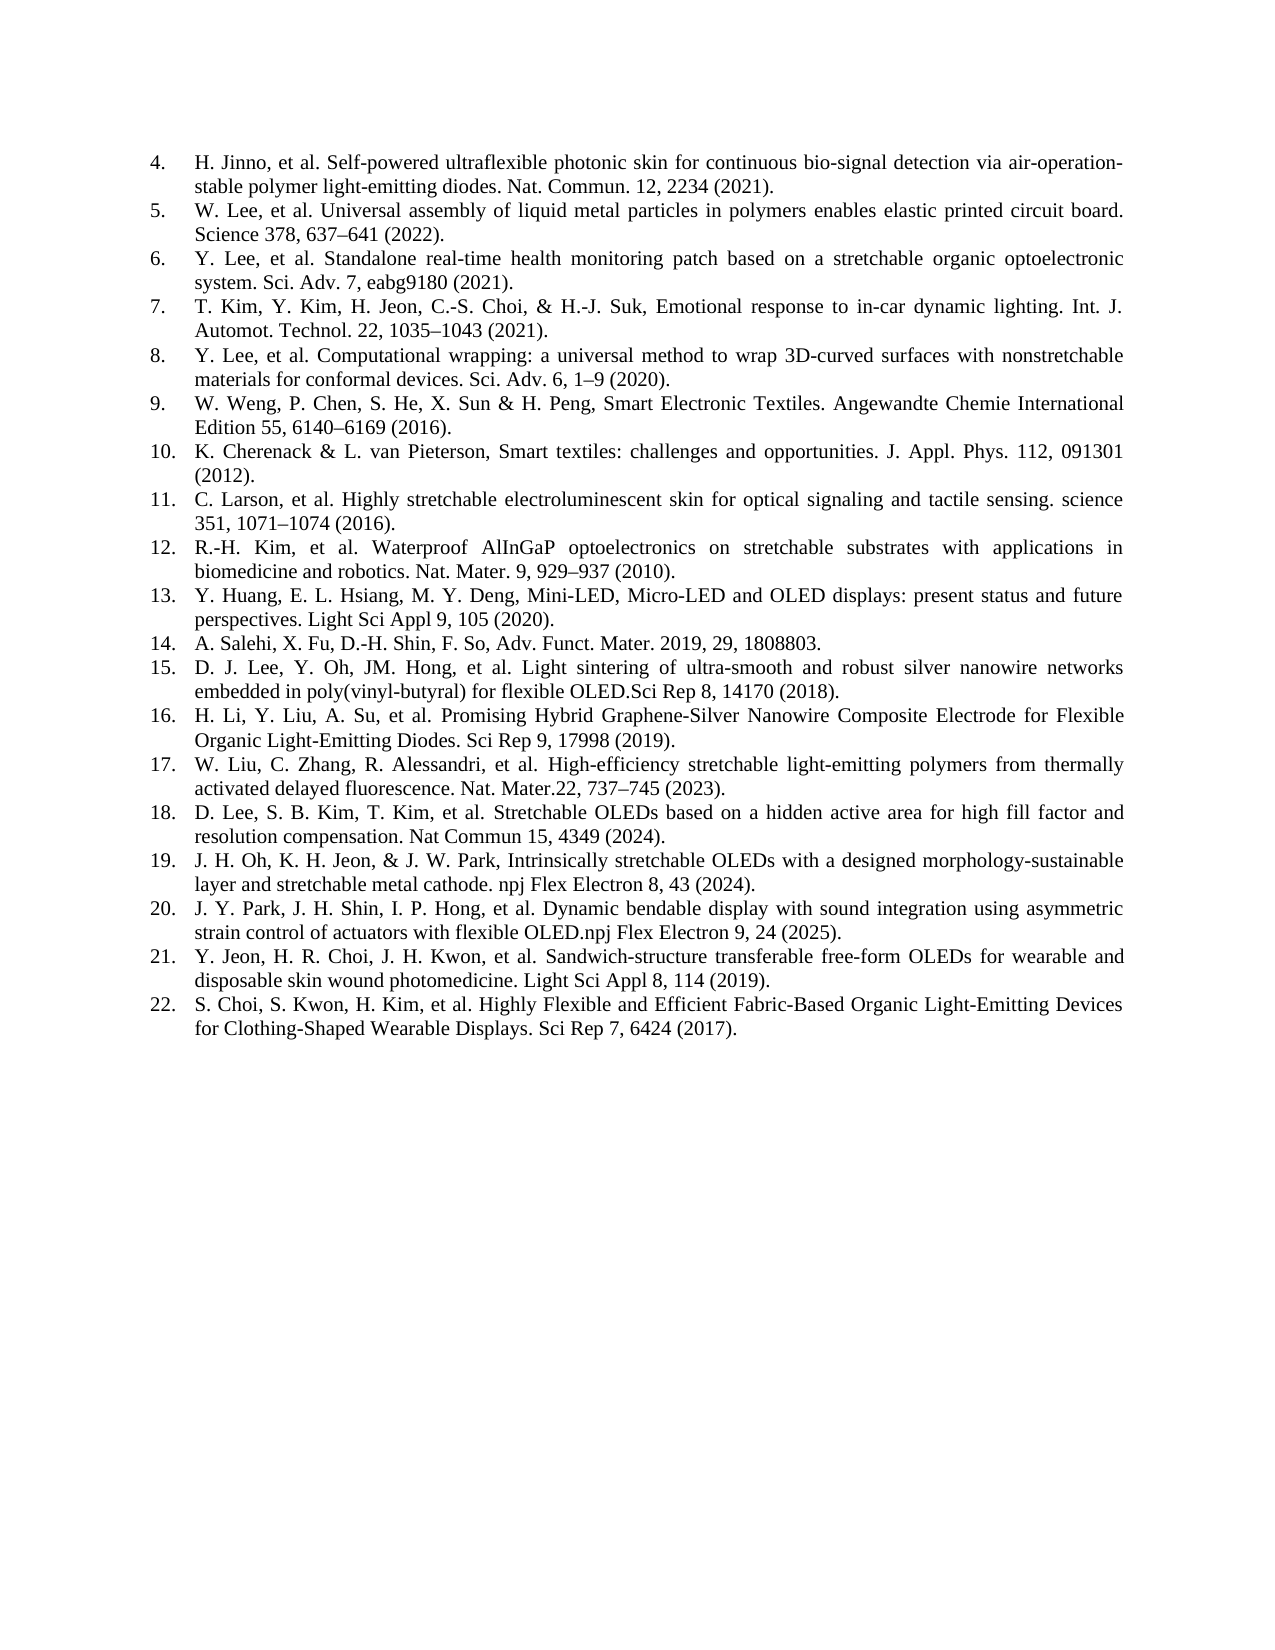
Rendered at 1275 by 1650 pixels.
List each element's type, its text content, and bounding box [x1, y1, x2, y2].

list W. Weng, P. Chen, S. He, X. Sun & H. Peng, Smart Electronic Textiles. Angewandte Chemie International Edition 55, 6140–6169 (2016). [150, 391, 1125, 439]
list W. Lee, et al. Universal assembly of liquid metal particles in polymers enables elastic printed circuit board. Science 378, 637–641 (2022). [150, 198, 1125, 246]
list Y. Lee, et al. Standalone real-time health monitoring patch based on a stretchable organic optoelectronic system. Sci. Adv. 7, eabg9180 (2021). [150, 246, 1125, 294]
list J. H. Oh, K. H. Jeon, & J. W. Park, Intrinsically stretchable OLEDs with a designed morphology-sustainable layer and stretchable metal cathode. npj Flex Electron 8, 43 (2024). [150, 848, 1125, 896]
list H. Jinno, et al. Self-powered ultraflexible photonic skin for continuous bio-signal detection via air-operation-stable polymer light-emitting diodes. Nat. Commun. 12, 2234 (2021). [150, 150, 1125, 198]
list Y. Huang, E. L. Hsiang, M. Y. Deng, Mini-LED, Micro-LED and OLED displays: present status and future perspectives. Light Sci Appl 9, 105 (2020). [150, 583, 1125, 631]
list W. Liu, C. Zhang, R. Alessandri, et al. High-efficiency stretchable light-emitting polymers from thermally activated delayed fluorescence. Nat. Mater.22, 737–745 (2023). [150, 752, 1125, 800]
list Y. Lee, et al. Computational wrapping: a universal method to wrap 3D-curved surfaces with nonstretchable materials for conformal devices. Sci. Adv. 6, 1–9 (2020). [150, 342, 1125, 391]
list K. Cherenack & L. van Pieterson, Smart textiles: challenges and opportunities. J. Appl. Phys. 112, 091301 (2012). [150, 439, 1125, 487]
list J. Y. Park, J. H. Shin, I. P. Hong, et al. Dynamic bendable display with sound integration using asymmetric strain control of actuators with flexible OLED.npj Flex Electron 9, 24 (2025). [150, 896, 1125, 944]
list D. J. Lee, Y. Oh, JM. Hong, et al. Light sintering of ultra-smooth and robust silver nanowire networks embedded in poly(vinyl-butyral) for flexible OLED.Sci Rep 8, 14170 (2018). [150, 655, 1125, 703]
list S. Choi, S. Kwon, H. Kim, et al. Highly Flexible and Efficient Fabric-Based Organic Light-Emitting Devices for Clothing-Shaped Wearable Displays. Sci Rep 7, 6424 (2017). [150, 992, 1125, 1040]
list T. Kim, Y. Kim, H. Jeon, C.-S. Choi, & H.-J. Suk, Emotional response to in-car dynamic lighting. Int. J. Automot. Technol. 22, 1035–1043 (2021). [150, 294, 1125, 342]
list C. Larson, et al. Highly stretchable electroluminescent skin for optical signaling and tactile sensing. science 351, 1071–1074 (2016). [150, 487, 1125, 535]
list R.-H. Kim, et al. Waterproof AlInGaP optoelectronics on stretchable substrates with applications in biomedicine and robotics. Nat. Mater. 9, 929–937 (2010). [150, 535, 1125, 583]
list A. Salehi, X. Fu, D.-H. Shin, F. So, Adv. Funct. Mater. 2019, 29, 1808803. [150, 631, 1125, 655]
list Y. Jeon, H. R. Choi, J. H. Kwon, et al. Sandwich-structure transferable free-form OLEDs for wearable and disposable skin wound photomedicine. Light Sci Appl 8, 114 (2019). [150, 944, 1125, 992]
list D. Lee, S. B. Kim, T. Kim, et al. Stretchable OLEDs based on a hidden active area for high fill factor and resolution compensation. Nat Commun 15, 4349 (2024). [150, 800, 1125, 848]
list H. Li, Y. Liu, A. Su, et al. Promising Hybrid Graphene-Silver Nanowire Composite Electrode for Flexible Organic Light-Emitting Diodes. Sci Rep 9, 17998 (2019). [150, 703, 1125, 752]
